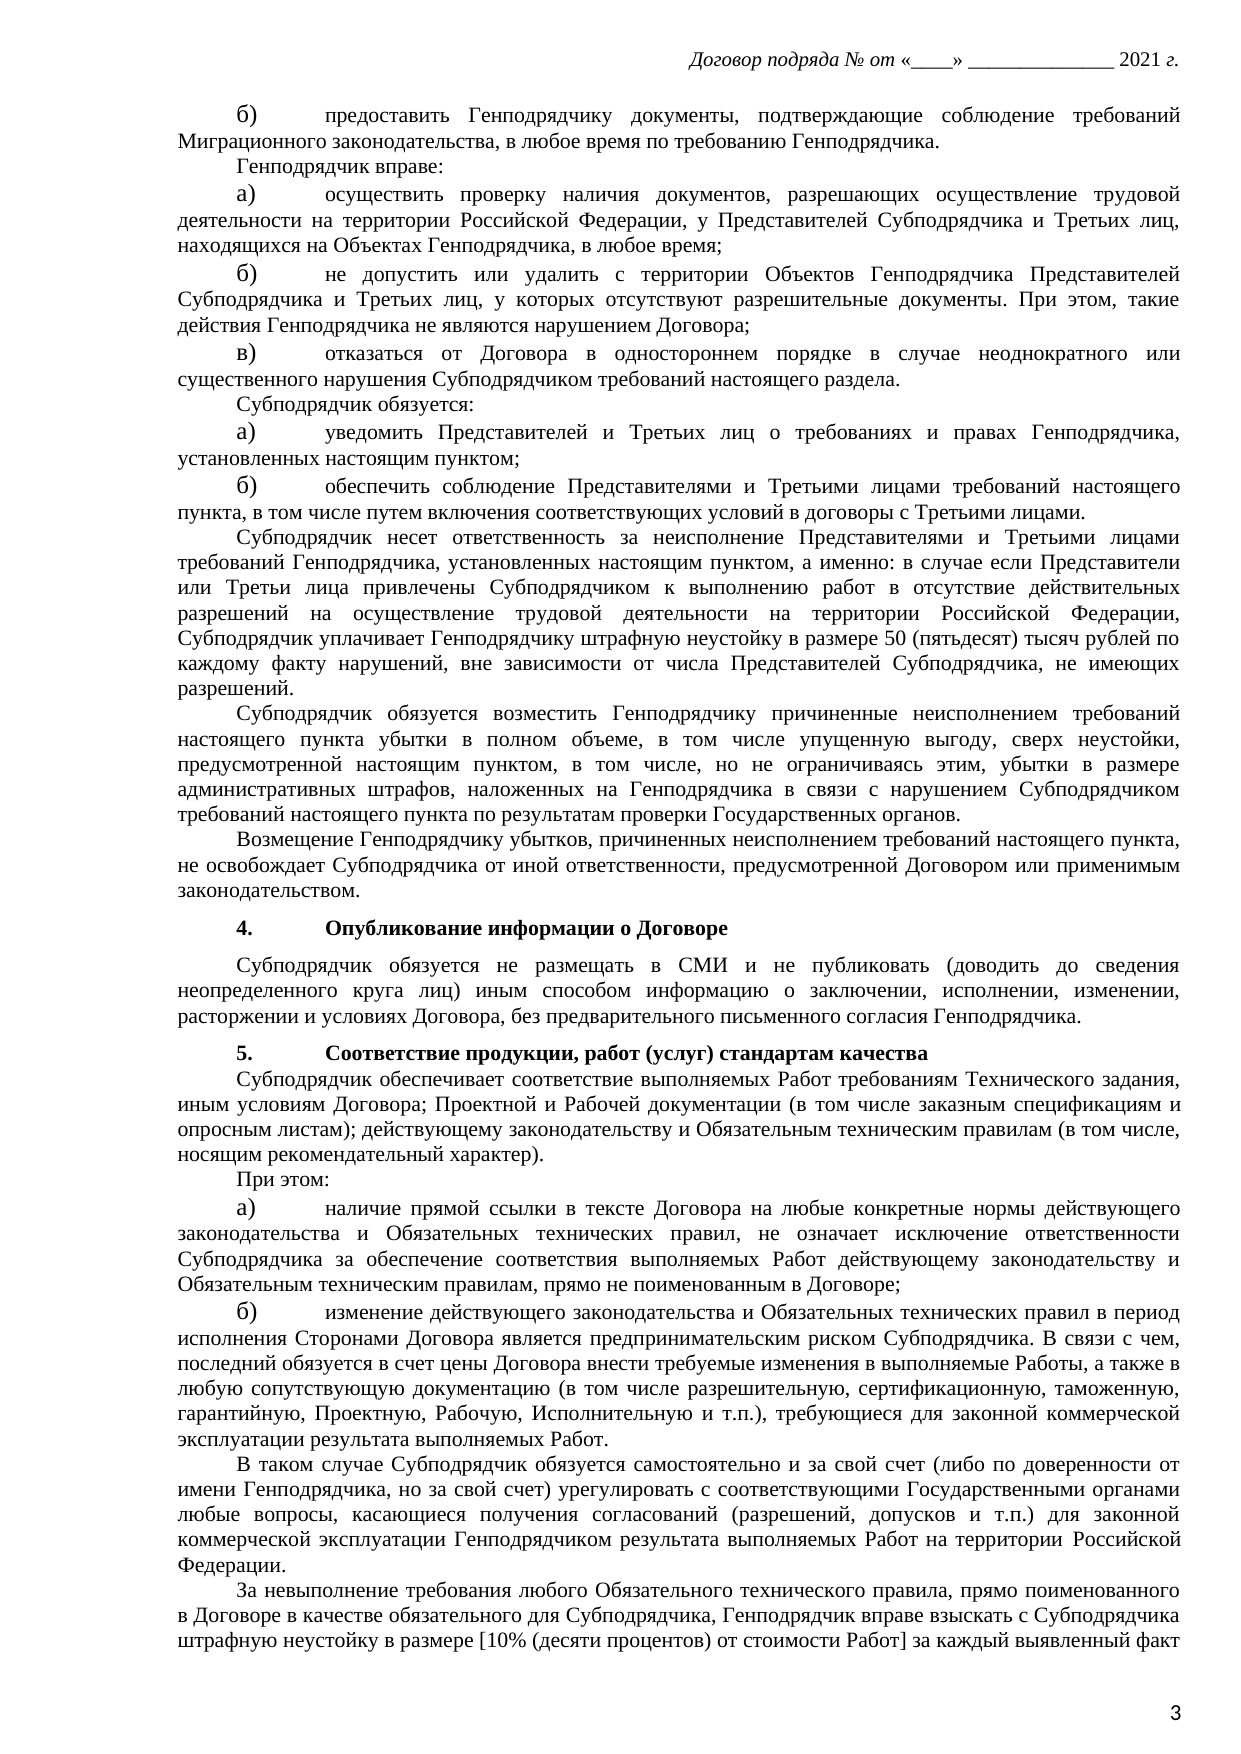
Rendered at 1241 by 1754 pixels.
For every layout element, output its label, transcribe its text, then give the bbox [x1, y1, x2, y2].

list осуществить проверку наличия документов, разрешающих осуществление трудовой деятельности на территории Российской Федерации, у Представителей Субподрядчика и Третьих лиц, находящихся на Объектах Генподрядчика, в любое время; [177, 178, 1181, 258]
text Субподрядчик обязуется возместить Генподрядчику причиненные неисполнением требований настоящего пункта убытки в полном объеме, в том числе упущенную выгоду, сверх неустойки, предусмотренной настоящим пунктом, в том числе, но не ограничиваясь этим, убытки в размере административных штрафов, наложенных на Генподрядчика в связи с нарушением Субподрядчиком требований настоящего пункта по результатам проверки Государственных органов. [177, 700, 1181, 826]
list отказаться от Договора в одностороннем порядке в случае неоднократного или существенного нарушения Субподрядчиком требований настоящего раздела. [177, 337, 1181, 391]
list не допустить или удалить с территории Объектов Генподрядчика Представителей Субподрядчика и Третьих лиц, у которых отсутствуют разрешительные документы. При этом, такие действия Генподрядчика не являются нарушением Договора; [177, 258, 1181, 337]
text Субподрядчик обязуется не размещать в СМИ и не публиковать (доводить до сведения неопределенного круга лиц) иным способом информацию о заключении, исполнении, изменении, расторжении и условиях Договора, без предварительного письменного согласия Генподрядчика. [177, 952, 1181, 1028]
list обеспечить соблюдение Представителями и Третьими лицами требований настоящего пункта, в том числе путем включения соответствующих условий в договоры с Третьими лицами. [177, 470, 1181, 524]
list предоставить Генподрядчику документы, подтверждающие соблюдение требований Миграционного законодательства, в любое время по требованию Генподрядчика. [177, 99, 1181, 153]
list уведомить Представителей и Третьих лиц о требованиях и правах Генподрядчика, установленных настоящим пунктом; [177, 416, 1181, 470]
list Опубликование информации о Договоре [177, 914, 1181, 940]
text Возмещение Генподрядчику убытков, причиненных неисполнением требований настоящего пункта, не освобождает Субподрядчика от иной ответственности, предусмотренной Договором или применимым законодательством. [177, 826, 1181, 902]
text При этом: [177, 1166, 1181, 1192]
text Генподрядчик вправе: [177, 153, 1181, 178]
text В таком случае Субподрядчик обязуется самостоятельно и за свой счет (либо по доверенности от имени Генподрядчика, но за свой счет) урегулировать с соответствующими Государственными органами любые вопросы, касающиеся получения согласований (разрешений, допусков и т.п.) для законной коммерческой эксплуатации Генподрядчиком результата выполняемых Работ на территории Российской Федерации. [177, 1451, 1181, 1577]
list Соответствие продукции, работ (услуг) стандартам качества [177, 1040, 1181, 1066]
text Субподрядчик обеспечивает соответствие выполняемых Работ требованиям Технического задания, иным условиям Договора; Проектной и Рабочей документации (в том числе заказным спецификациям и опросным листам); действующему законодательству и Обязательным техническим правилам (в том числе, носящим рекомендательный характер). [177, 1066, 1181, 1166]
text Субподрядчик обязуется: [177, 391, 1181, 416]
list изменение действующего законодательства и Обязательных технических правил в период исполнения Сторонами Договора является предпринимательским риском Субподрядчика. В связи с чем, последний обязуется в счет цены Договора внести требуемые изменения в выполняемые Работы, а также в любую сопутствующую документацию (в том числе разрешительную, сертификационную, таможенную, гарантийную, Проектную, Рабочую, Исполнительную и т.п.), требующиеся для законной коммерческой эксплуатации результата выполняемых Работ. [177, 1296, 1181, 1451]
list наличие прямой ссылки в тексте Договора на любые конкретные нормы действующего законодательства и Обязательных технических правил, не означает исключение ответственности Субподрядчика за обеспечение соответствия выполняемых Работ действующему законодательству и Обязательным техническим правилам, прямо не поименованным в Договоре; [177, 1192, 1181, 1296]
text Субподрядчик несет ответственность за неисполнение Представителями и Третьими лицами требований Генподрядчика, установленных настоящим пунктом, а именно: в случае если Представители или Третьи лица привлечены Субподрядчиком к выполнению работ в отсутствие действительных разрешений на осуществление трудовой деятельности на территории Российской Федерации, Субподрядчик уплачивает Генподрядчику штрафную неустойку в размере 50 (пятьдесят) тысяч рублей по каждому факту нарушений, вне зависимости от числа Представителей Субподрядчика, не имеющих разрешений. [177, 524, 1181, 700]
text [177, 1577, 1181, 1652]
